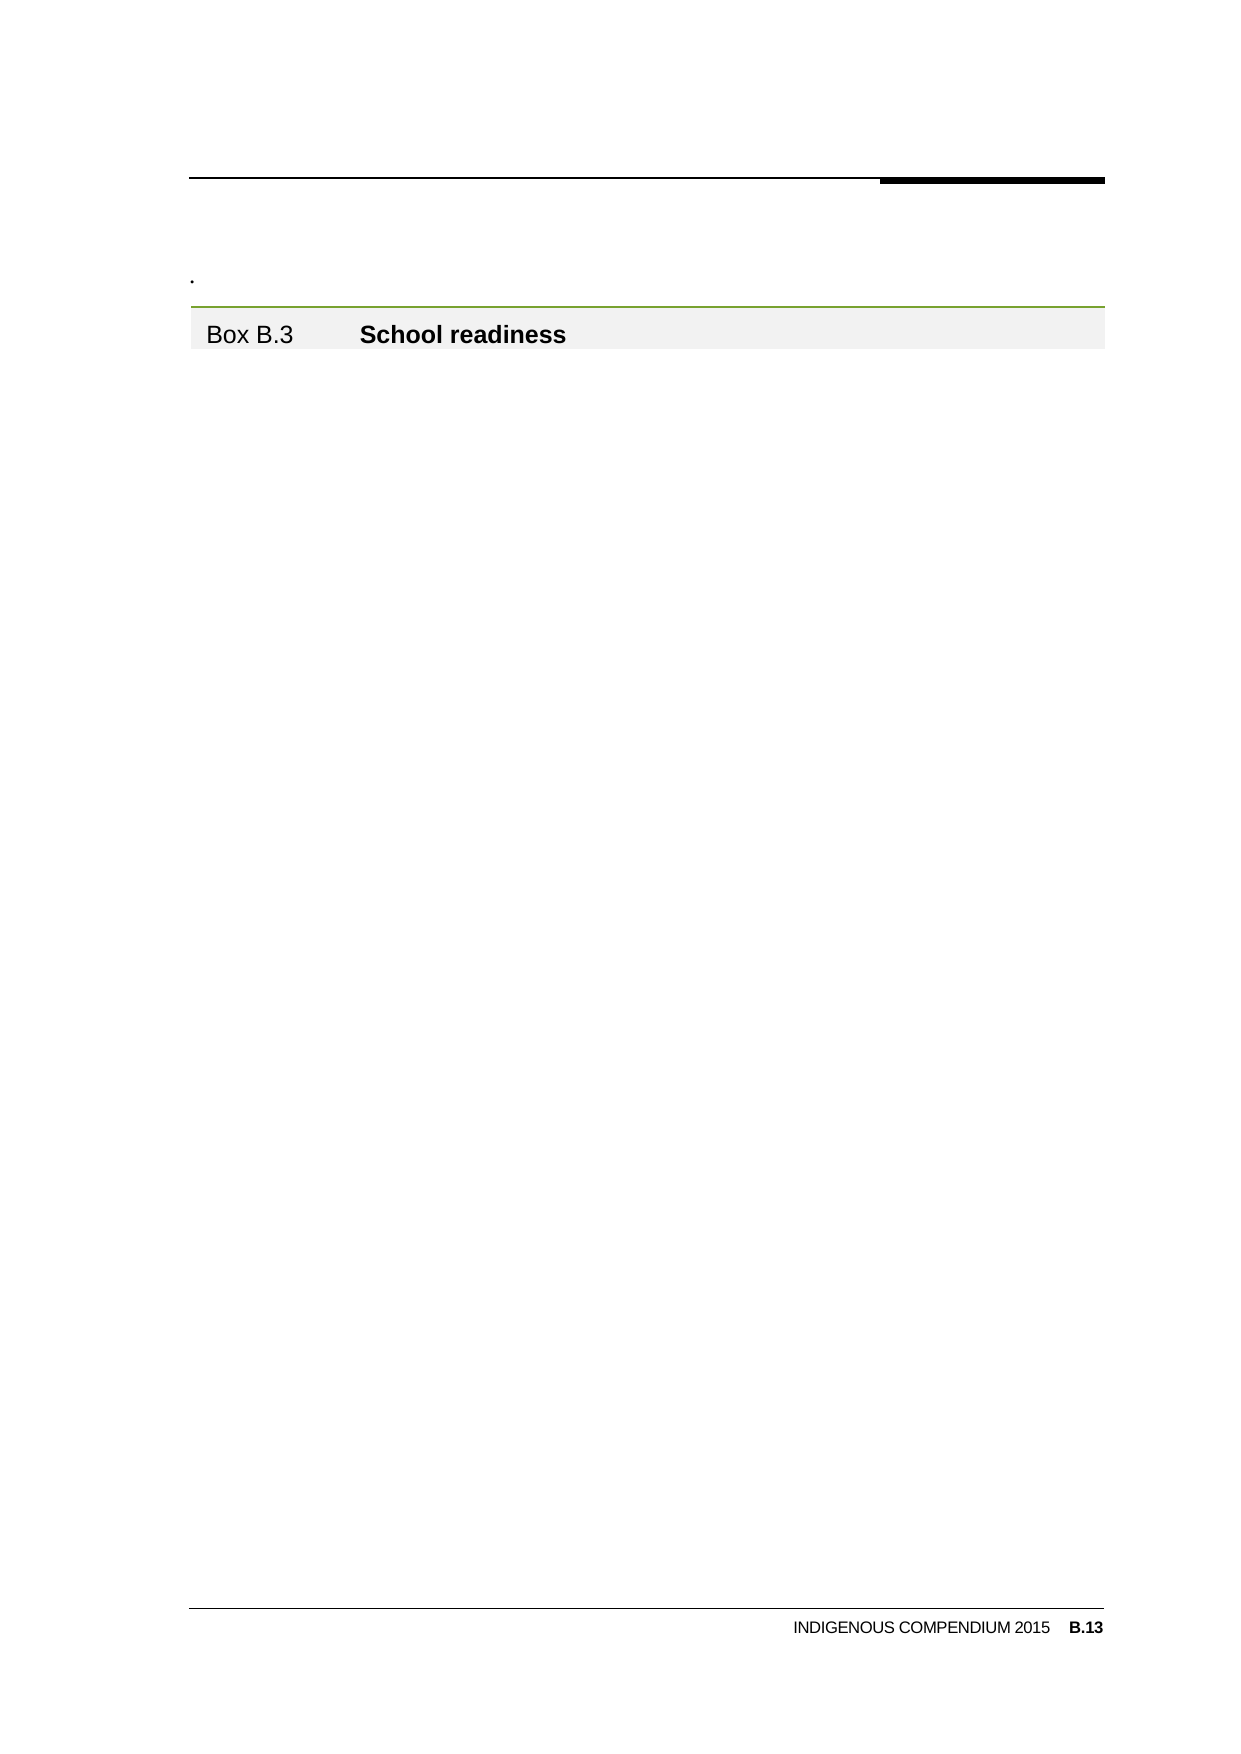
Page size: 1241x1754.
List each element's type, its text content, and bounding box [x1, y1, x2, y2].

table_header Box B.3 School readiness [191, 308, 1105, 349]
